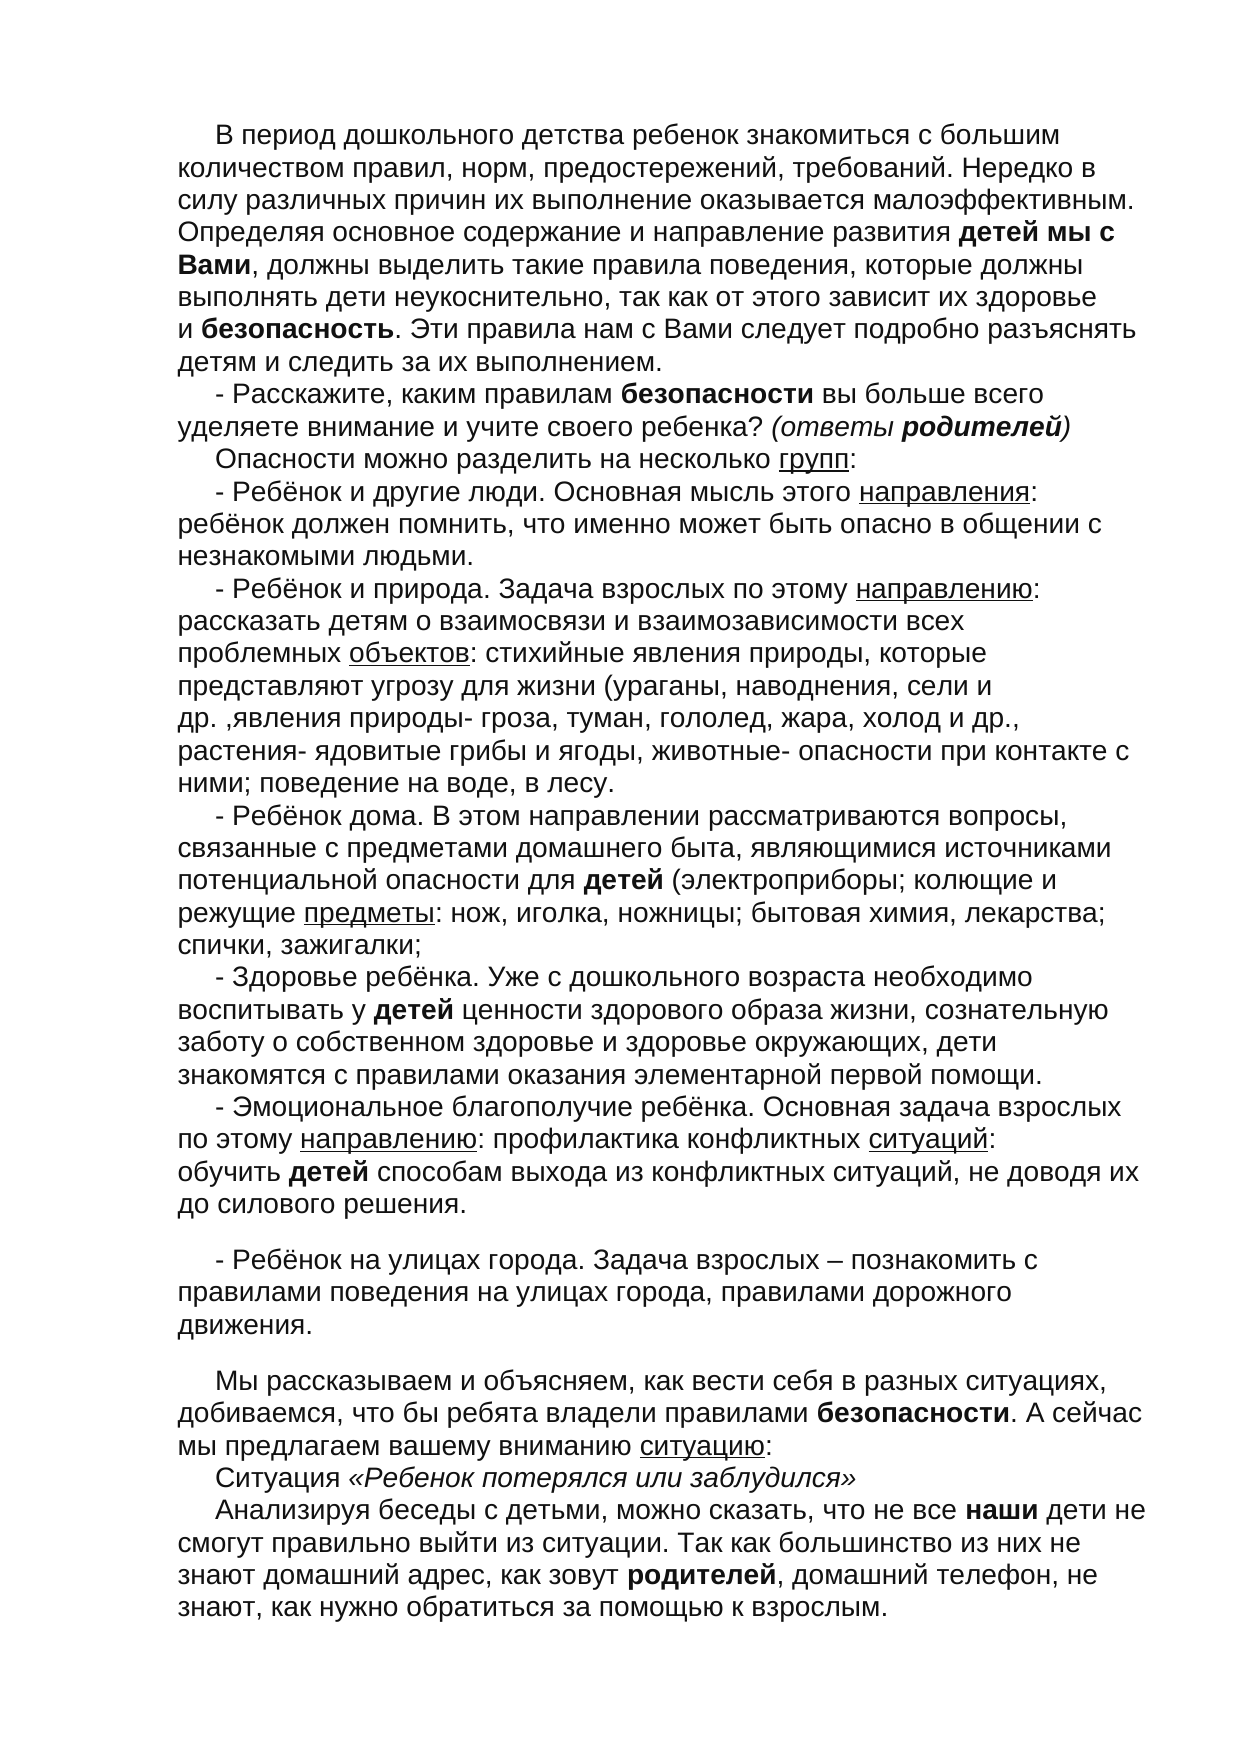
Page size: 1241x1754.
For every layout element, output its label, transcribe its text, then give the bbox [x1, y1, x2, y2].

text Ситуация «Ребенок потерялся или заблудился» [177, 1461, 1152, 1493]
text - Здоровье ребёнка. Уже с дошкольного возраста необходимо воспитывать у детей ценности здорового образа жизни, сознательную заботу о собственном здоровье и здоровье окружающих, дети знакомятся с правилами оказания элементарной первой помощи. [177, 960, 1152, 1090]
text - Ребёнок дома. В этом направлении рассматриваются вопросы, связанные с предметами домашнего быта, являющимися источниками потенциальной опасности для детей (электроприборы; колющие и режущие предметы: нож, иголка, ножницы; бытовая химия, лекарства; спички, зажигалки; [177, 798, 1152, 960]
text Опасности можно разделить на несколько групп: [177, 442, 1152, 474]
text Мы рассказываем и объясняем, как вести себя в разных ситуациях, добиваемся, что бы ребята владели правилами безопасности. А сейчас мы предлагаем вашему вниманию ситуацию: [177, 1364, 1152, 1461]
text - Эмоциональное благополучие ребёнка. Основная задача взрослых по этому направлению: профилактика конфликтных ситуаций: обучить детей способам выхода из конфликтных ситуаций, не доводя их до силового решения. [177, 1090, 1152, 1219]
text - Ребёнок на улицах города. Задача взрослых – познакомить с правилами поведения на улицах города, правилами дорожного движения. [177, 1243, 1152, 1340]
text - Расскажите, каким правилам безопасности вы больше всего уделяете внимание и учите своего ребенка? (ответы родителей) [177, 377, 1152, 442]
text Анализируя беседы с детьми, можно сказать, что не все наши дети не смогут правильно выйти из ситуации. Так как большинство из них не знают домашний адрес, как зовут родителей, домашний телефон, не знают, как нужно обратиться за помощью к взрослым. [177, 1493, 1152, 1623]
text В период дошкольного детства ребенок знакомиться с большим количеством правил, норм, предостережений, требований. Нередко в силу различных причин их выполнение оказывается малоэффективным. Определяя основное содержание и направление развития детей мы с Вами, должны выделить такие правила поведения, которые должны выполнять дети неукоснительно, так как от этого зависит их здоровье и безопасность. Эти правила нам с Вами следует подробно разъяснять детям и следить за их выполнением. [177, 118, 1152, 377]
text - Ребёнок и другие люди. Основная мысль этого направления: ребёнок должен помнить, что именно может быть опасно в общении с незнакомыми людьми. [177, 474, 1152, 572]
text - Ребёнок и природа. Задача взрослых по этому направлению: рассказать детям о взаимосвязи и взаимозависимости всех проблемных объектов: стихийные явления природы, которые представляют угрозу для жизни (ураганы, наводнения, сели и др. ,явления природы- гроза, туман, гололед, жара, холод и др., растения- ядовитые грибы и ягоды, животные- опасности при контакте с ними; поведение на воде, в лесу. [177, 572, 1152, 798]
